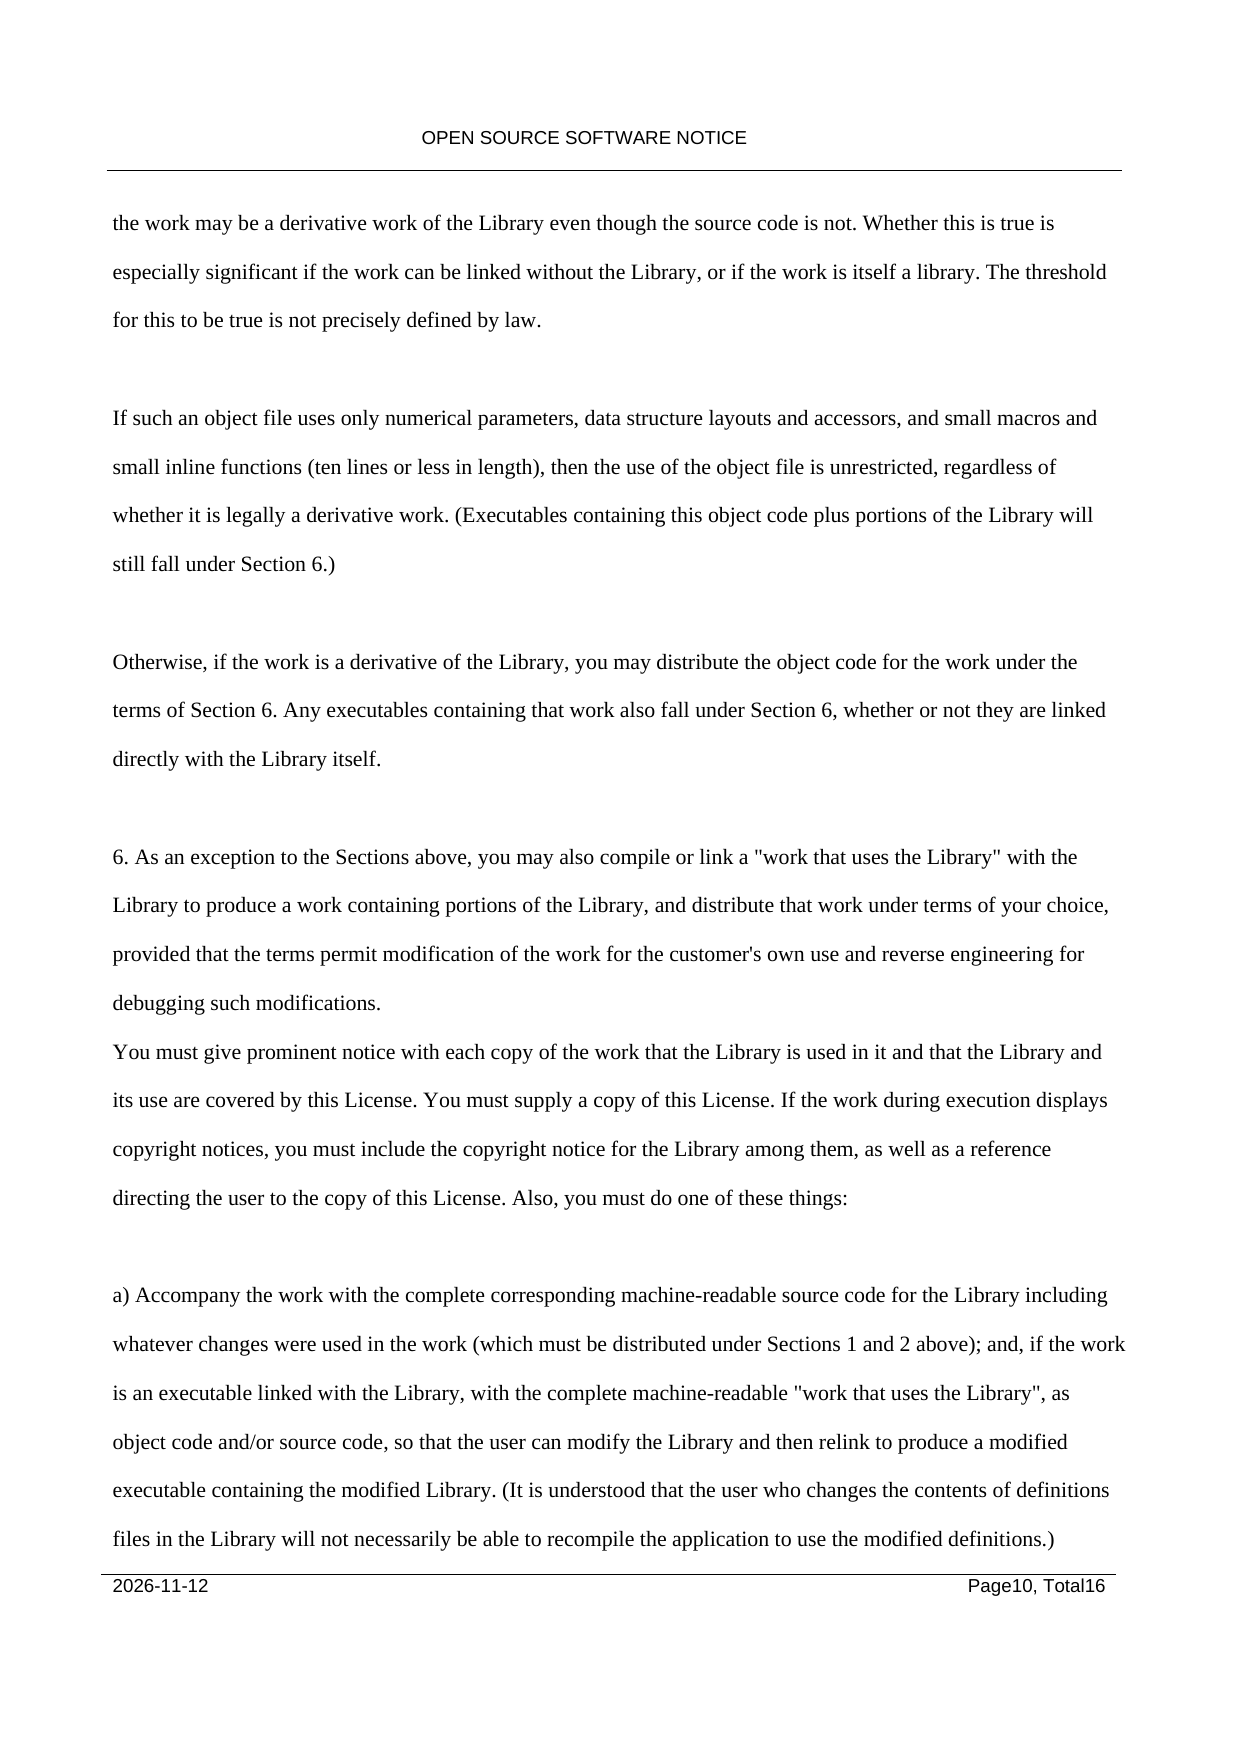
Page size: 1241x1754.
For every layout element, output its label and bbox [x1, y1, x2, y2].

text [112, 206, 1128, 1555]
